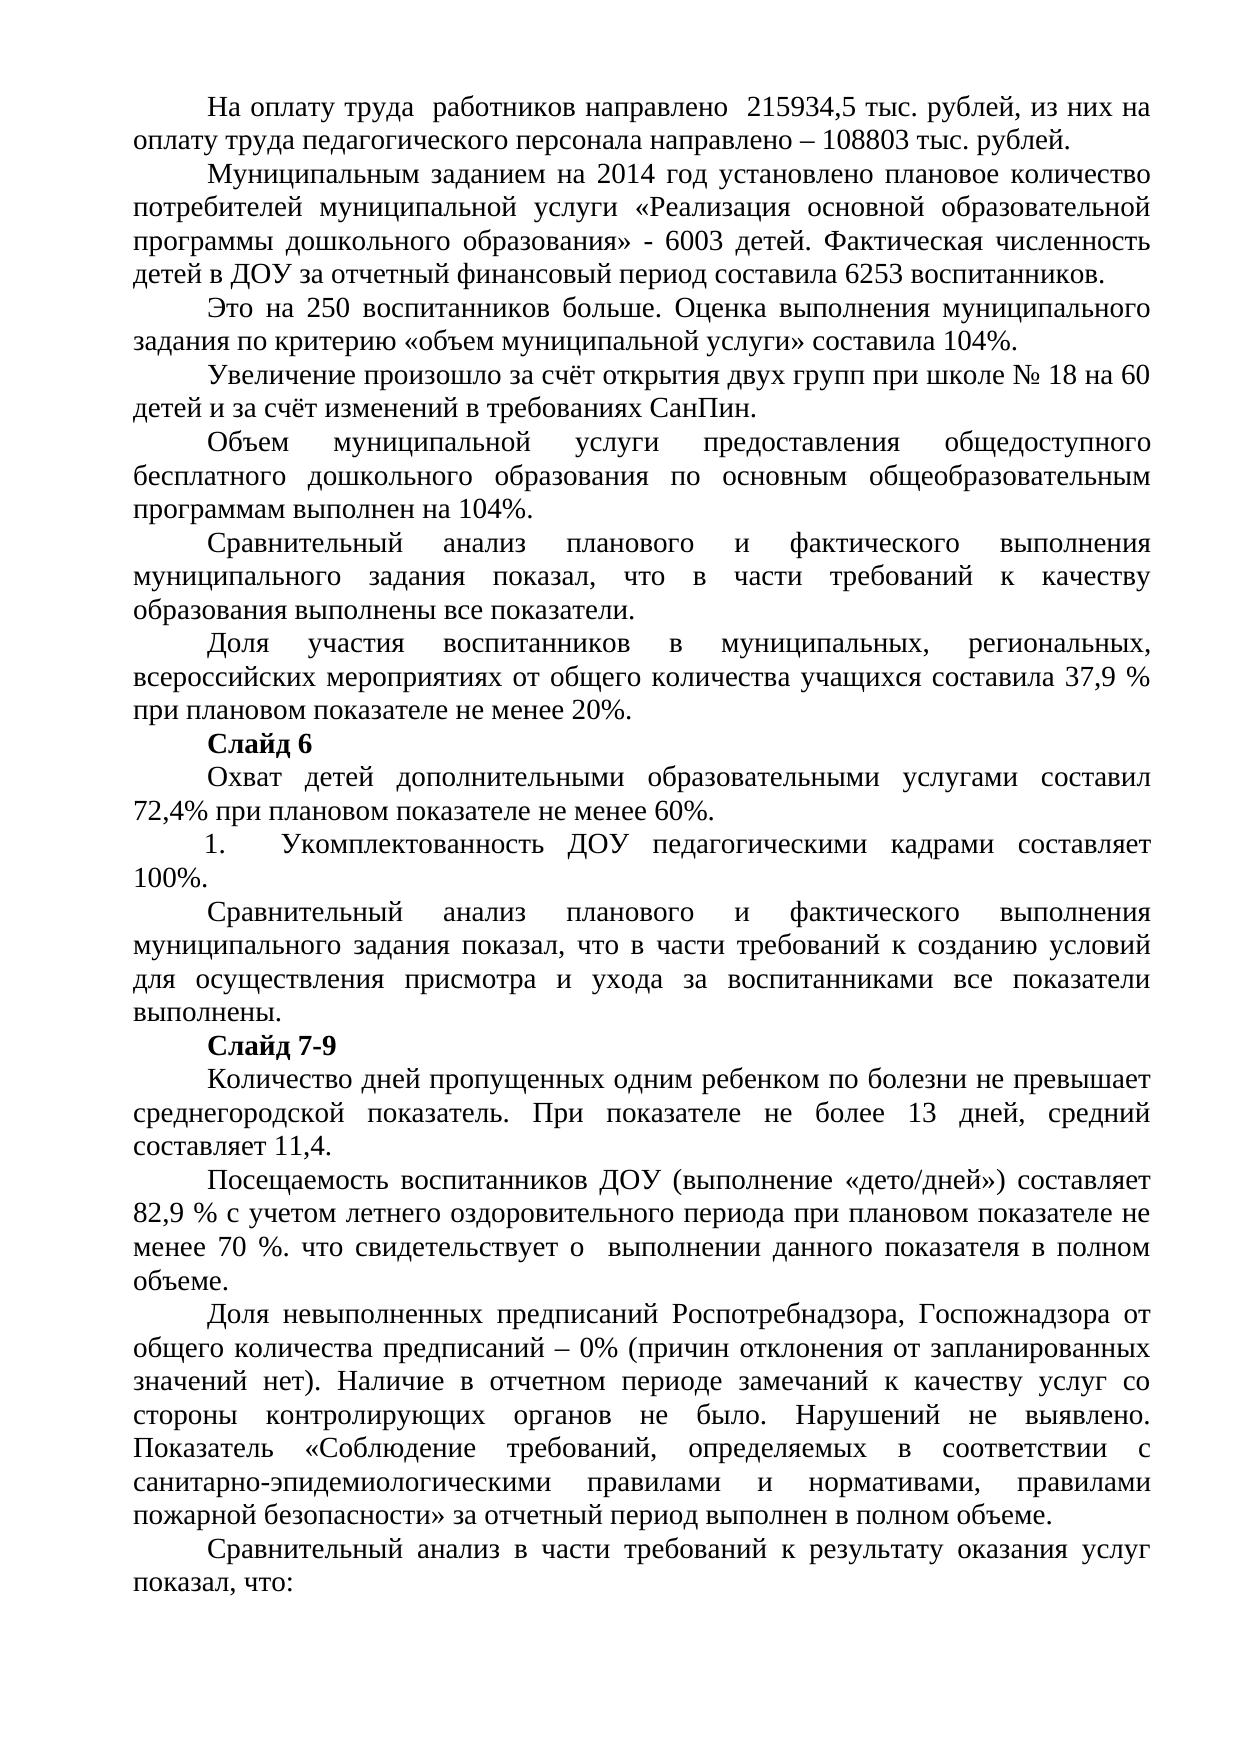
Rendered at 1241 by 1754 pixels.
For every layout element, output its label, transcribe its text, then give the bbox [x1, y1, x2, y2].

text Охват детей дополнительными образовательными услугами составил 72,4% при плановом показателе не менее 60%. [133, 759, 1152, 827]
text Доля невыполненных предписаний Роспотребнадзора, Госпожнадзора от общего количества предписаний – 0% (причин отклонения от запланированных значений нет). Наличие в отчетном периоде замечаний к качеству услуг со стороны контролирующих органов не было. Нарушений не выявлено. Показатель «Соблюдение требований, определяемых в соответствии с санитарно-эпидемиологическими правилами и нормативами, правилами пожарной безопасности» за отчетный период выполнен в полном объеме. [133, 1296, 1152, 1531]
text Увеличение произошло за счёт открытия двух групп при школе № 18 на 60 детей и за счёт изменений в требованиях СанПин. [133, 357, 1152, 424]
list Укомплектованность ДОУ педагогическими кадрами составляет 100%. [133, 827, 1152, 894]
text Сравнительный анализ планового и фактического выполнения муниципального задания показал, что в части требований к созданию условий для осуществления присмотра и ухода за воспитанниками все показатели выполнены. [133, 894, 1152, 1028]
text Объем муниципальной услуги предоставления общедоступного бесплатного дошкольного образования по основным общеобразовательным программам выполнен на 104%. [133, 424, 1152, 525]
text Сравнительный анализ в части требований к результату оказания услуг показал, что: [133, 1531, 1152, 1598]
text Муниципальным заданием на 2014 год установлено плановое количество потребителей муниципальной услуги «Реализация основной образовательной программы дошкольного образования» - 6003 детей. Фактическая численность детей в ДОУ за отчетный финансовый период составила 6253 воспитанников. [133, 156, 1152, 290]
text Количество дней пропущенных одним ребенком по болезни не превышает среднегородской показатель. При показателе не более 13 дней, средний составляет 11,4. [133, 1061, 1152, 1162]
text Посещаемость воспитанников ДОУ (выполнение «дето/дней») составляет 82,9 % с учетом летнего оздоровительного периода при плановом показателе не менее 70 %. что свидетельствует о выполнении данного показателя в полном объеме. [133, 1162, 1152, 1296]
text Это на 250 воспитанников больше. Оценка выполнения муниципального задания по критерию «объем муниципальной услуги» составила 104%. [133, 290, 1152, 357]
text Слайд 6 [133, 726, 1152, 759]
text На оплату труда работников направлено 215934,5 тыс. рублей, из них на оплату труда педагогического персонала направлено – 108803 тыс. рублей. [133, 89, 1152, 156]
text Сравнительный анализ планового и фактического выполнения муниципального задания показал, что в части требований к качеству образования выполнены все показатели. [133, 525, 1152, 625]
text Слайд 7-9 [133, 1028, 1152, 1061]
text Доля участия воспитанников в муниципальных, региональных, всероссийских мероприятиях от общего количества учащихся составила 37,9 % при плановом показателе не менее 20%. [133, 625, 1152, 726]
